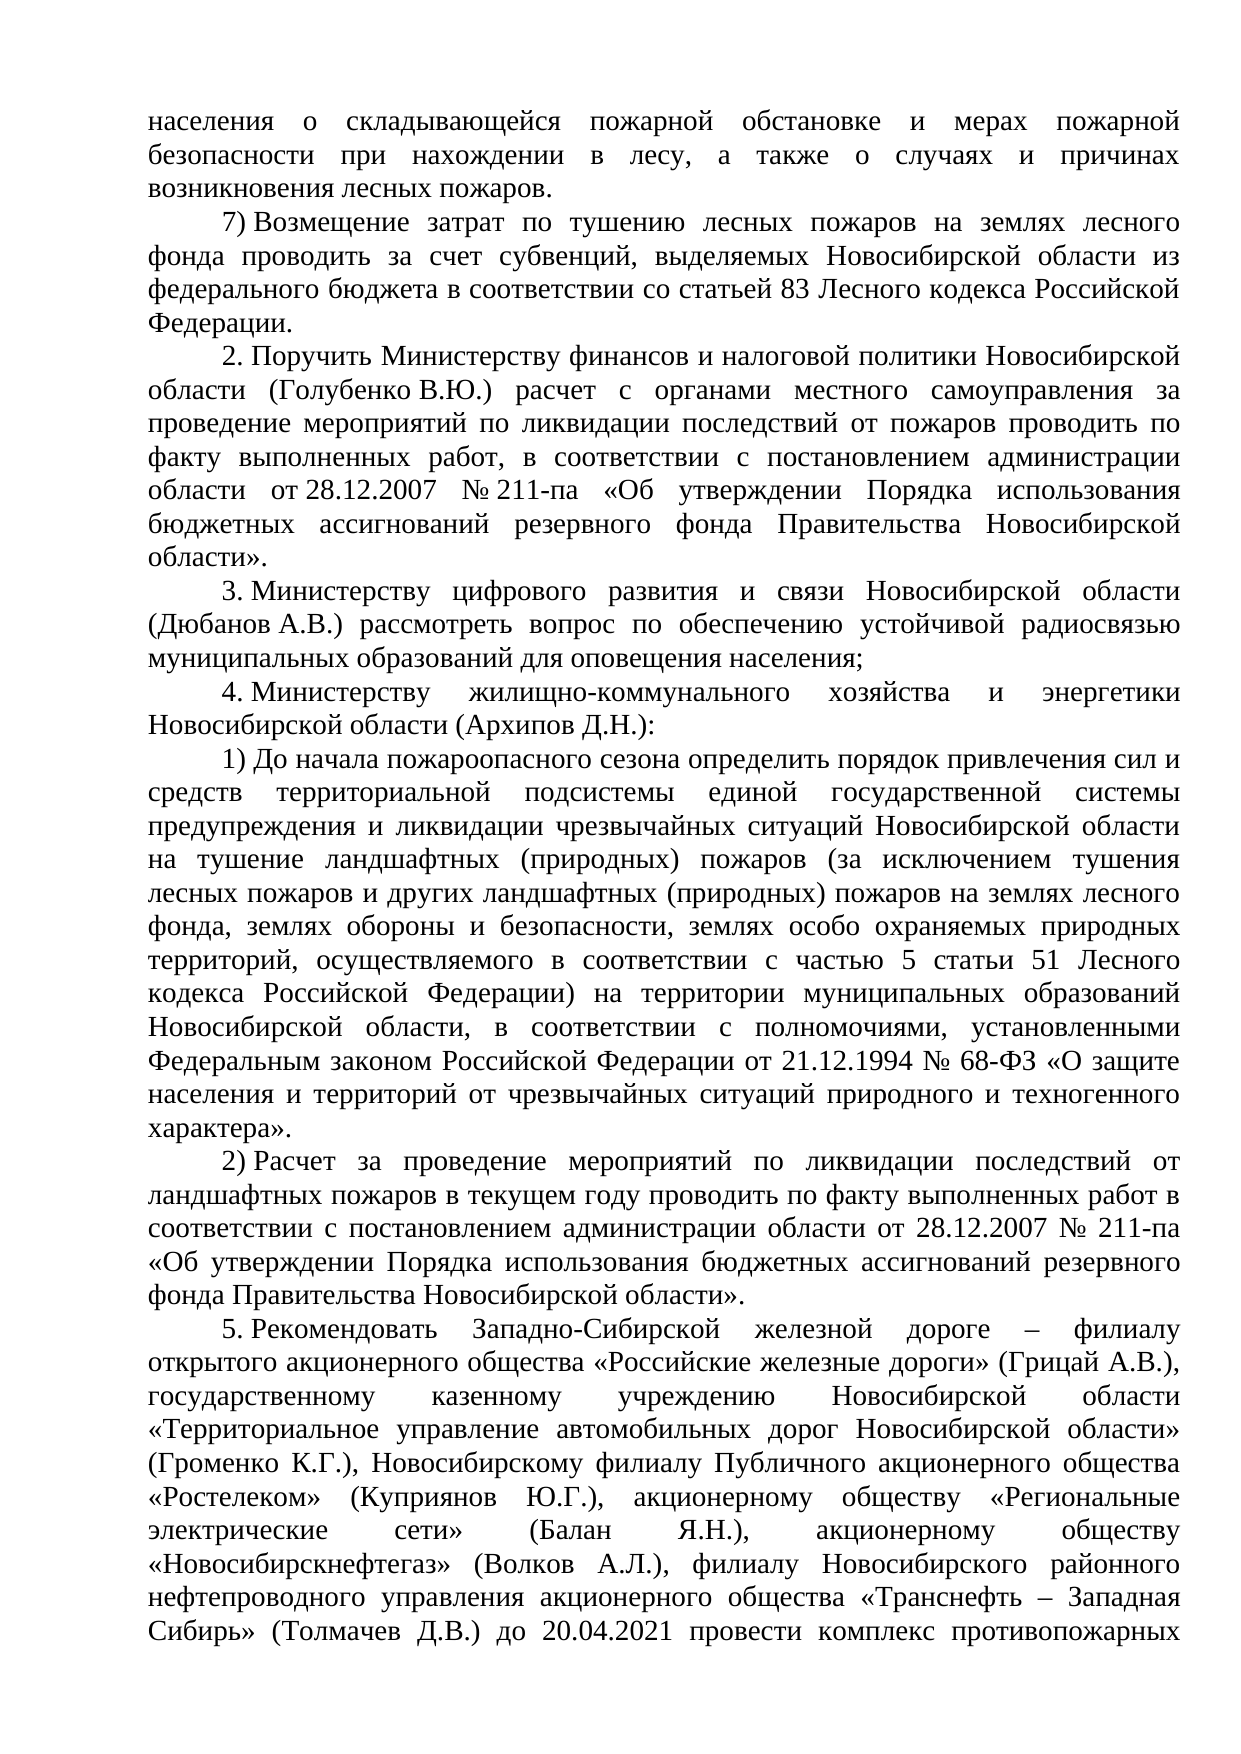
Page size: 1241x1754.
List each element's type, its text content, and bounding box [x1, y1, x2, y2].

text 4. Министерству жилищно-коммунального хозяйства и энергетики Новосибирской области (Архипов Д.Н.): [148, 674, 1181, 741]
text 1) До начала пожароопасного сезона определить порядок привлечения сил и средств территориальной подсистемы единой государственной системы предупреждения и ликвидации чрезвычайных ситуаций Новосибирской области на тушение ландшафтных (природных) пожаров (за исключением тушения лесных пожаров и других ландшафтных (природных) пожаров на землях лесного фонда, землях обороны и безопасности, землях особо охраняемых природных территорий, осуществляемого в соответствии с частью 5 статьи 51 Лесного кодекса Российской Федерации) на территории муниципальных образований Новосибирской области, в соответствии с полномочиями, установленными Федеральным законом Российской Федерации от 21.12.1994 № 68-ФЗ «О защите населения и территорий от чрезвычайных ситуаций природного и техногенного характера». [148, 741, 1181, 1143]
text 2. Поручить Министерству финансов и налоговой политики Новосибирской области (Голубенко В.Ю.) расчет с органами местного самоуправления за проведение мероприятий по ликвидации последствий от пожаров проводить по факту выполненных работ, в соответствии с постановлением администрации области от 28.12.2007 № 211-па «Об утверждении Порядка использования бюджетных ассигнований резервного фонда Правительства Новосибирской области». [148, 338, 1181, 573]
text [148, 1311, 1181, 1646]
text 3. Министерству цифрового развития и связи Новосибирской области (Дюбанов А.В.) рассмотреть вопрос по обеспечению устойчивой радиосвязью муниципальных образований для оповещения населения; [148, 573, 1181, 674]
text 2) Расчет за проведение мероприятий по ликвидации последствий от ландшафтных пожаров в текущем году проводить по факту выполненных работ в соответствии с постановлением администрации области от 28.12.2007 № 211-па «Об утверждении Порядка использования бюджетных ассигнований резервного фонда Правительства Новосибирской области». [148, 1143, 1181, 1311]
text 7) Возмещение затрат по тушению лесных пожаров на землях лесного фонда проводить за счет субвенций, выделяемых Новосибирской области из федерального бюджета в соответствии со статьей 83 Лесного кодекса Российской Федерации. [148, 204, 1181, 338]
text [148, 103, 1181, 204]
